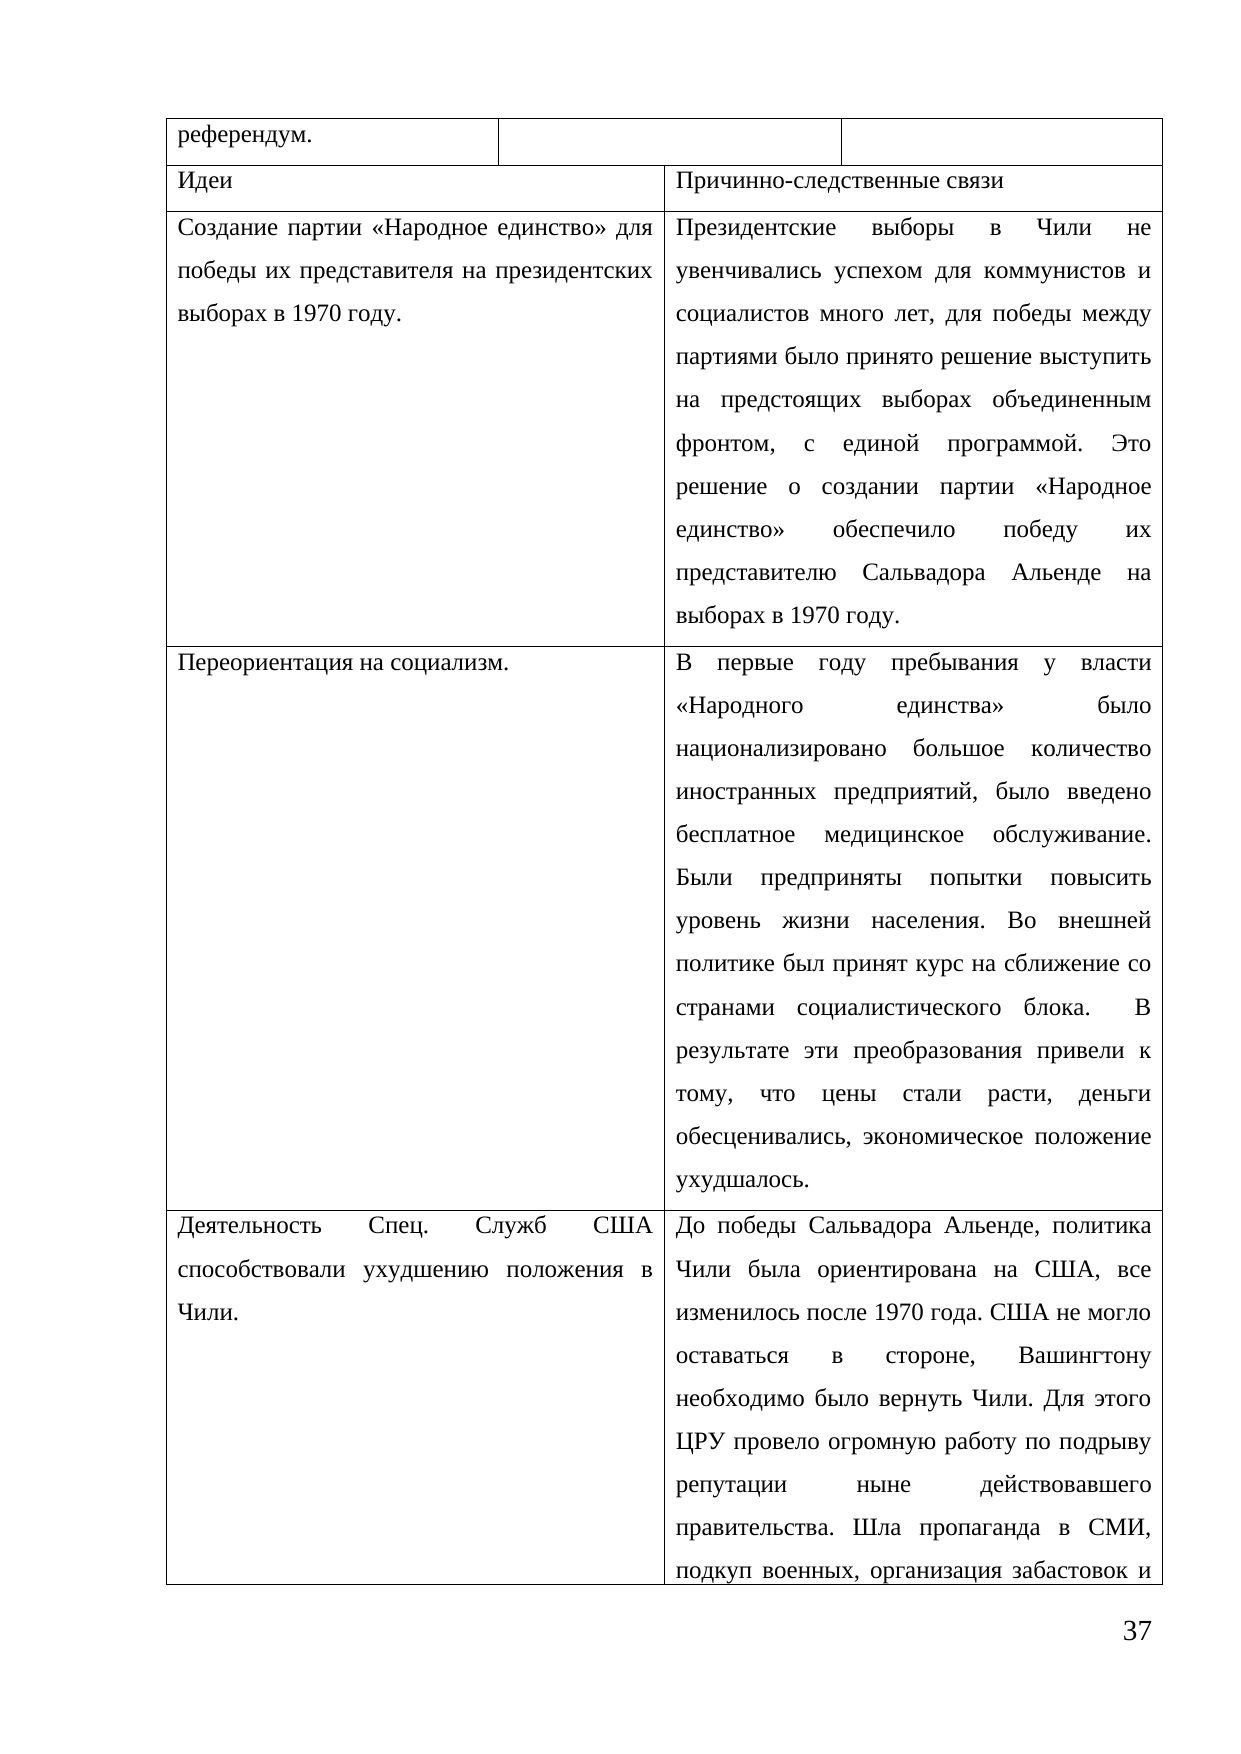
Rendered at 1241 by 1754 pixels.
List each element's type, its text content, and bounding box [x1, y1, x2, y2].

table_cell В первые году пребывания у власти «Народного единства» было национализировано большое количество иностранных предприятий, было введено бесплатное медицинское обслуживание. Были предприняты попытки повысить уровень жизни населения. Во внешней политике был принят курс на сближение со странами социалистического блока. В результате эти преобразования привели к тому, что цены стали расти, деньги обесценивались, экономическое положение ухудшалось. [665, 647, 1162, 1209]
table_cell Переориентация на социализм. [167, 647, 664, 1209]
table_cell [842, 119, 1162, 164]
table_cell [499, 119, 841, 164]
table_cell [167, 1211, 664, 1584]
table_cell Идеи [167, 166, 664, 211]
table_cell Создание партии «Народное единство» для победы их представителя на президентских выборах в 1970 году. [167, 212, 664, 646]
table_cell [665, 1211, 1162, 1584]
table_cell Президентские выборы в Чили не увенчивались успехом для коммунистов и социалистов много лет, для победы между партиями было принято решение выступить на предстоящих выборах объединенным фронтом, с единой программой. Это решение о создании партии «Народное единство» обеспечило победу их представителю Сальвадора Альенде на выборах в 1970 году. [665, 212, 1162, 646]
table_cell Причинно-следственные связи [665, 166, 1162, 211]
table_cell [167, 119, 498, 164]
